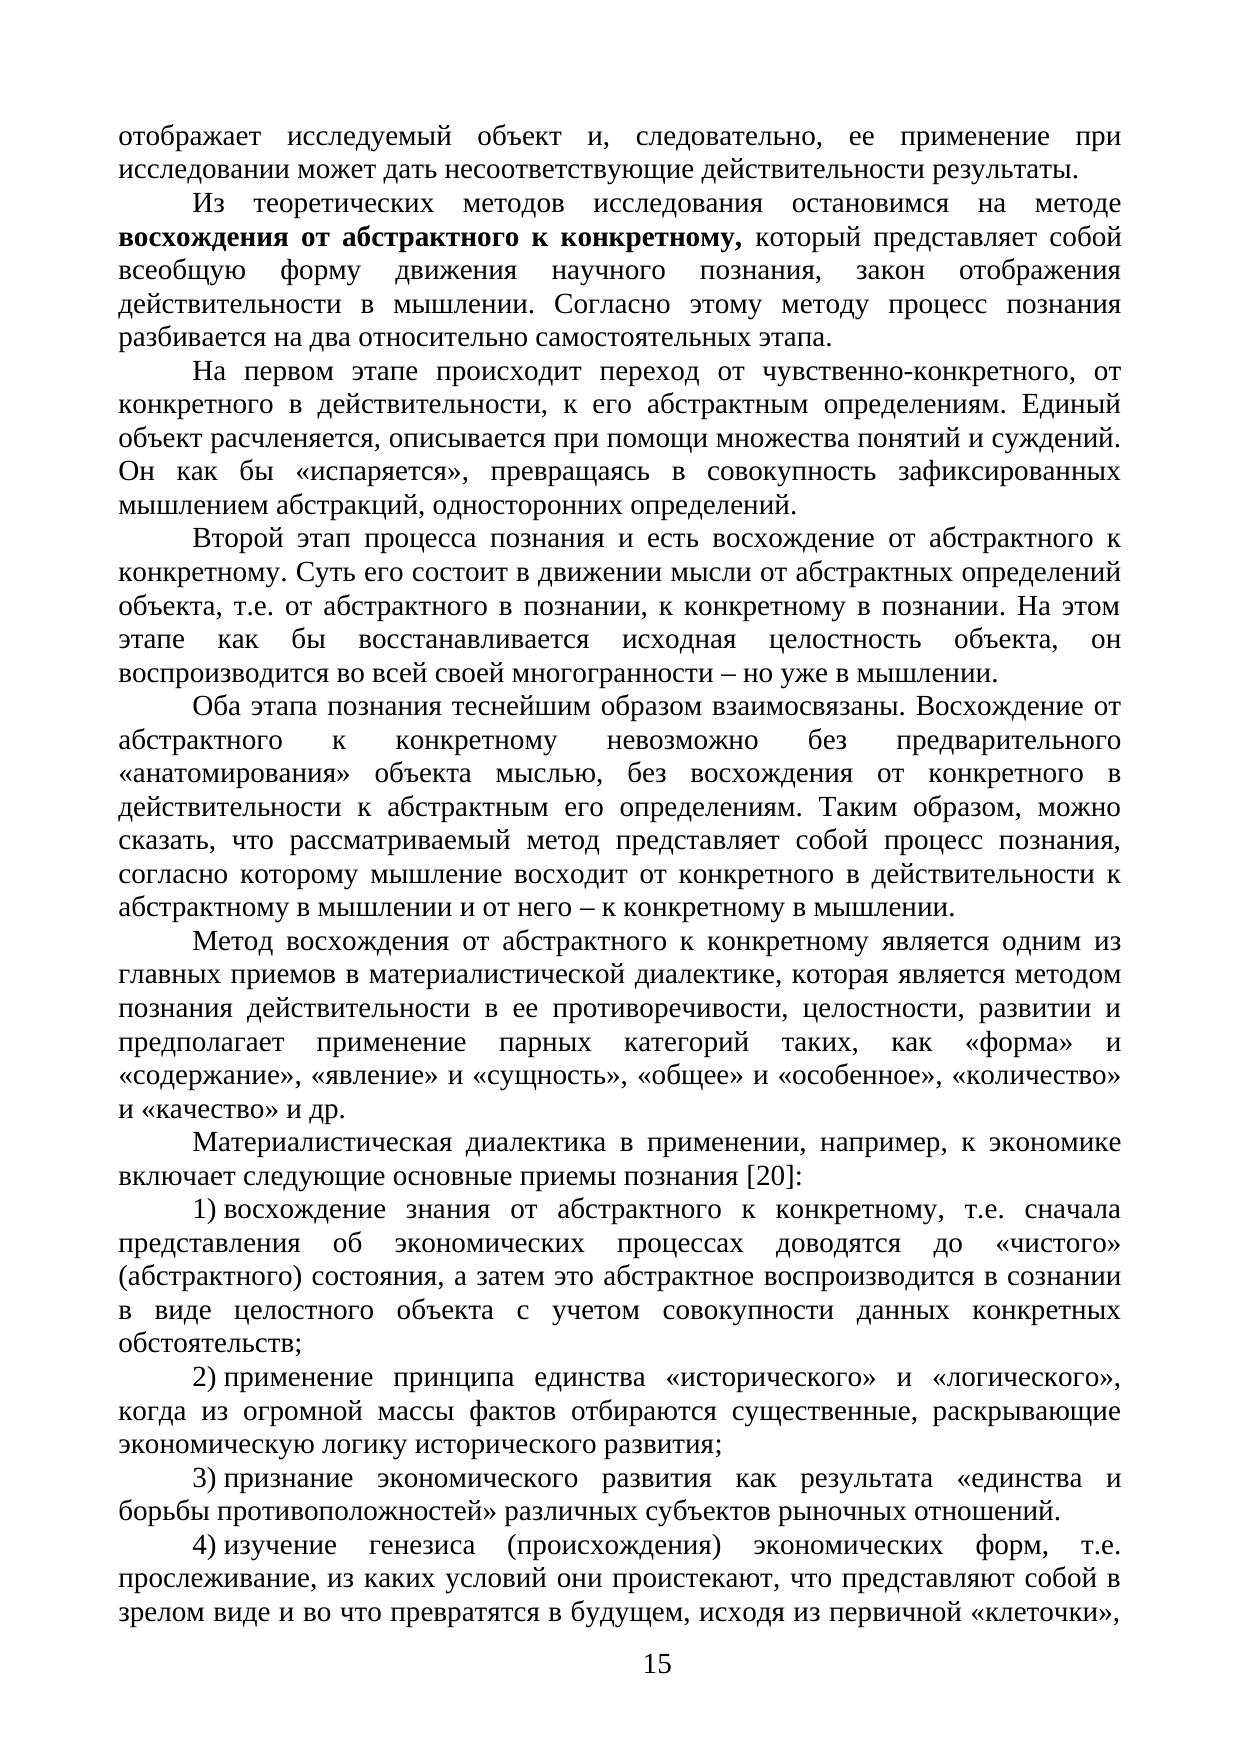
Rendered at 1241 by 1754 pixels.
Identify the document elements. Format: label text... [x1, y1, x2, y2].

text Второй этап процесса познания и есть восхождение от абстрактного к конкретному. Суть его состоит в движении мысли от абстрактных определений объекта, т.е. от абстрактного в познании, к конкретному в познании. На этом этапе как бы восстанавливается исходная целостность объекта, он воспроизводится во всей своей многогранности – но уже в мышлении. [118, 521, 1122, 688]
text Материалистическая диалектика в применении, например, к экономике включает следующие основные приемы познания [20]: [118, 1124, 1122, 1191]
text 3) признание экономического развития как результата «единства и борьбы противоположностей» различных субъектов рыночных отношений. [118, 1460, 1122, 1527]
text Из теоретических методов исследования остановимся на методе восхождения от абстрактного к конкретному, который представляет собой всеобщую форму движения научного познания, закон отображения действительности в мышлении. Согласно этому методу процесс познания разбивается на два относительно самостоятельных этапа. [118, 185, 1122, 353]
text На первом этапе происходит переход от чувственно-конкретного, от конкретного в действительности, к его абстрактным определениям. Единый объект расчленяется, описывается при помощи множества понятий и суждений. Он как бы «испаряется», превращаясь в совокупность зафиксированных мышлением абстракций, односторонних определений. [118, 353, 1122, 521]
text 1) восхождение знания от абстрактного к конкретному, т.е. сначала представления об экономических процессах доводятся до «чистого» (абстрактного) состояния, а затем это абстрактное воспроизводится в сознании в виде целостного объекта с учетом совокупности данных конкретных обстоятельств; [118, 1191, 1122, 1359]
text 2) применение принципа единства «исторического» и «логического», когда из огромной массы фактов отбираются существенные, раскрывающие экономическую логику исторического развития; [118, 1359, 1122, 1460]
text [118, 1527, 1122, 1627]
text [118, 118, 1122, 185]
text Метод восхождения от абстрактного к конкретному является одним из главных приемов в материалистической диалектике, которая является методом познания действительности в ее противоречивости, целостности, развитии и предполагает применение парных категорий таких, как «форма» и «содержание», «явление» и «сущность», «общее» и «особенное», «количество» и «качество» и др. [118, 923, 1122, 1124]
text Оба этапа познания теснейшим образом взаимосвязаны. Восхождение от абстрактного к конкретному невозможно без предварительного «анатомирования» объекта мыслью, без восхождения от конкретного в действительности к абстрактным его определениям. Таким образом, можно сказать, что рассматриваемый метод представляет собой процесс познания, согласно которому мышление восходит от конкретного в действительности к абстрактному в мышлении и от него – к конкретному в мышлении. [118, 688, 1122, 923]
